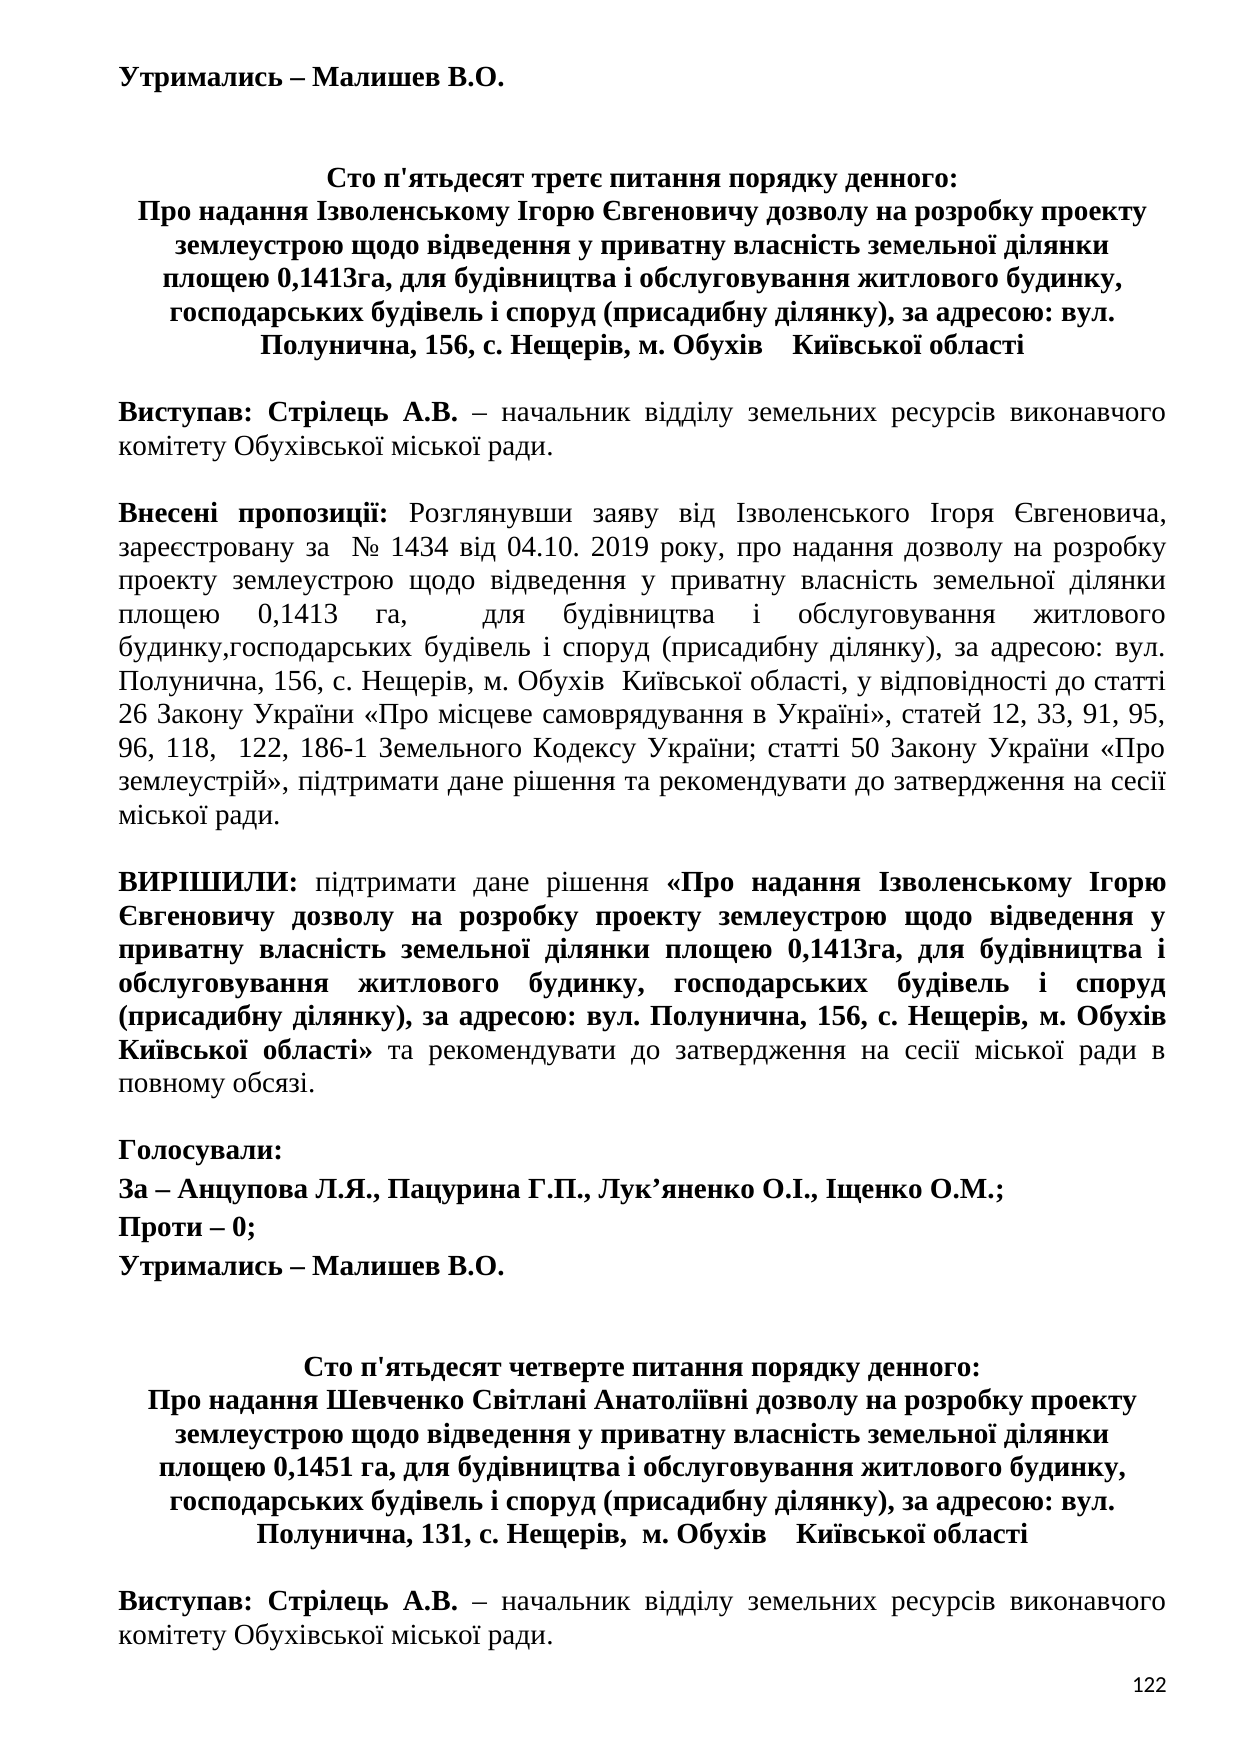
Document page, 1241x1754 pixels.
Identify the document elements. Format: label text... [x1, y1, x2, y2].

list Внесені пропозиції: Розглянувши заяву від Ізволенського Ігоря Євгеновича, зареєстровану за № 1434 від 04.10. 2019 року, про надання дозволу на розробку проекту землеустрою щодо відведення у приватну власність земельної ділянки площею 0,1413 га, для будівництва і обслуговування житлового будинку,господарських будівель і споруд (присадибну ділянку), за адресою: вул. Полунична, 156, с. Нещерів, м. Обухів Київської області, у відповідності до статті 26 Закону України «Про місцеве самоврядування в Україні», статей 12, 33, 91, 95, 96, 118, 122, 186-1 Земельного Кодексу України; статті 50 Закону України «Про землеустрій», підтримати дане рішення та рекомендувати до затвердження на сесії міської ради. [118, 495, 1167, 831]
text Виступав: Стрілець А.В. – начальник відділу земельних ресурсів виконавчого комітету Обухівської міської ради. [118, 1583, 1167, 1651]
text Голосували: [118, 1132, 1167, 1166]
text Про надання Ізволенському Ігорю Євгеновичу дозволу на розробку проекту землеустрою щодо відведення у приватну власність земельної ділянки площею 0,1413га, для будівництва і обслуговування житлового будинку, господарських будівель і споруд (присадибну ділянку), за адресою: вул. Полунична, 156, с. Нещерів, м. Обухів Київської області [118, 193, 1167, 361]
text Проти – 0; [118, 1209, 1167, 1243]
text Утримались – Малишев В.О. [118, 1248, 1167, 1282]
text Сто п'ятьдесят четверте питання порядку денного: [118, 1349, 1167, 1382]
text Сто п'ятьдесят третє питання порядку денного: [118, 160, 1167, 193]
text За – Анцупова Л.Я., Пацурина Г.П., Лук’яненко О.І., Іщенко О.М.; [118, 1171, 1167, 1204]
text ВИРІШИЛИ: підтримати дане рішення «Про надання Ізволенському Ігорю Євгеновичу дозволу на розробку проекту землеустрою щодо відведення у приватну власність земельної ділянки площею 0,1413га, для будівництва і обслуговування житлового будинку, господарських будівель і споруд (присадибну ділянку), за адресою: вул. Полунична, 156, с. Нещерів, м. Обухів Київської області» та рекомендувати до затвердження на сесії міської ради в повному обсязі. [118, 864, 1167, 1099]
text Про надання Шевченко Світлані Анатоліївні дозволу на розробку проекту землеустрою щодо відведення у приватну власність земельної ділянки площею 0,1451 га, для будівництва і обслуговування житлового будинку, господарських будівель і споруд (присадибну ділянку), за адресою: вул. Полунична, 131, с. Нещерів, м. Обухів Київської області [118, 1382, 1167, 1550]
text Утримались – Малишев В.О. [118, 59, 1167, 93]
text Виступав: Стрілець А.В. – начальник відділу земельних ресурсів виконавчого комітету Обухівської міської ради. [118, 394, 1167, 462]
